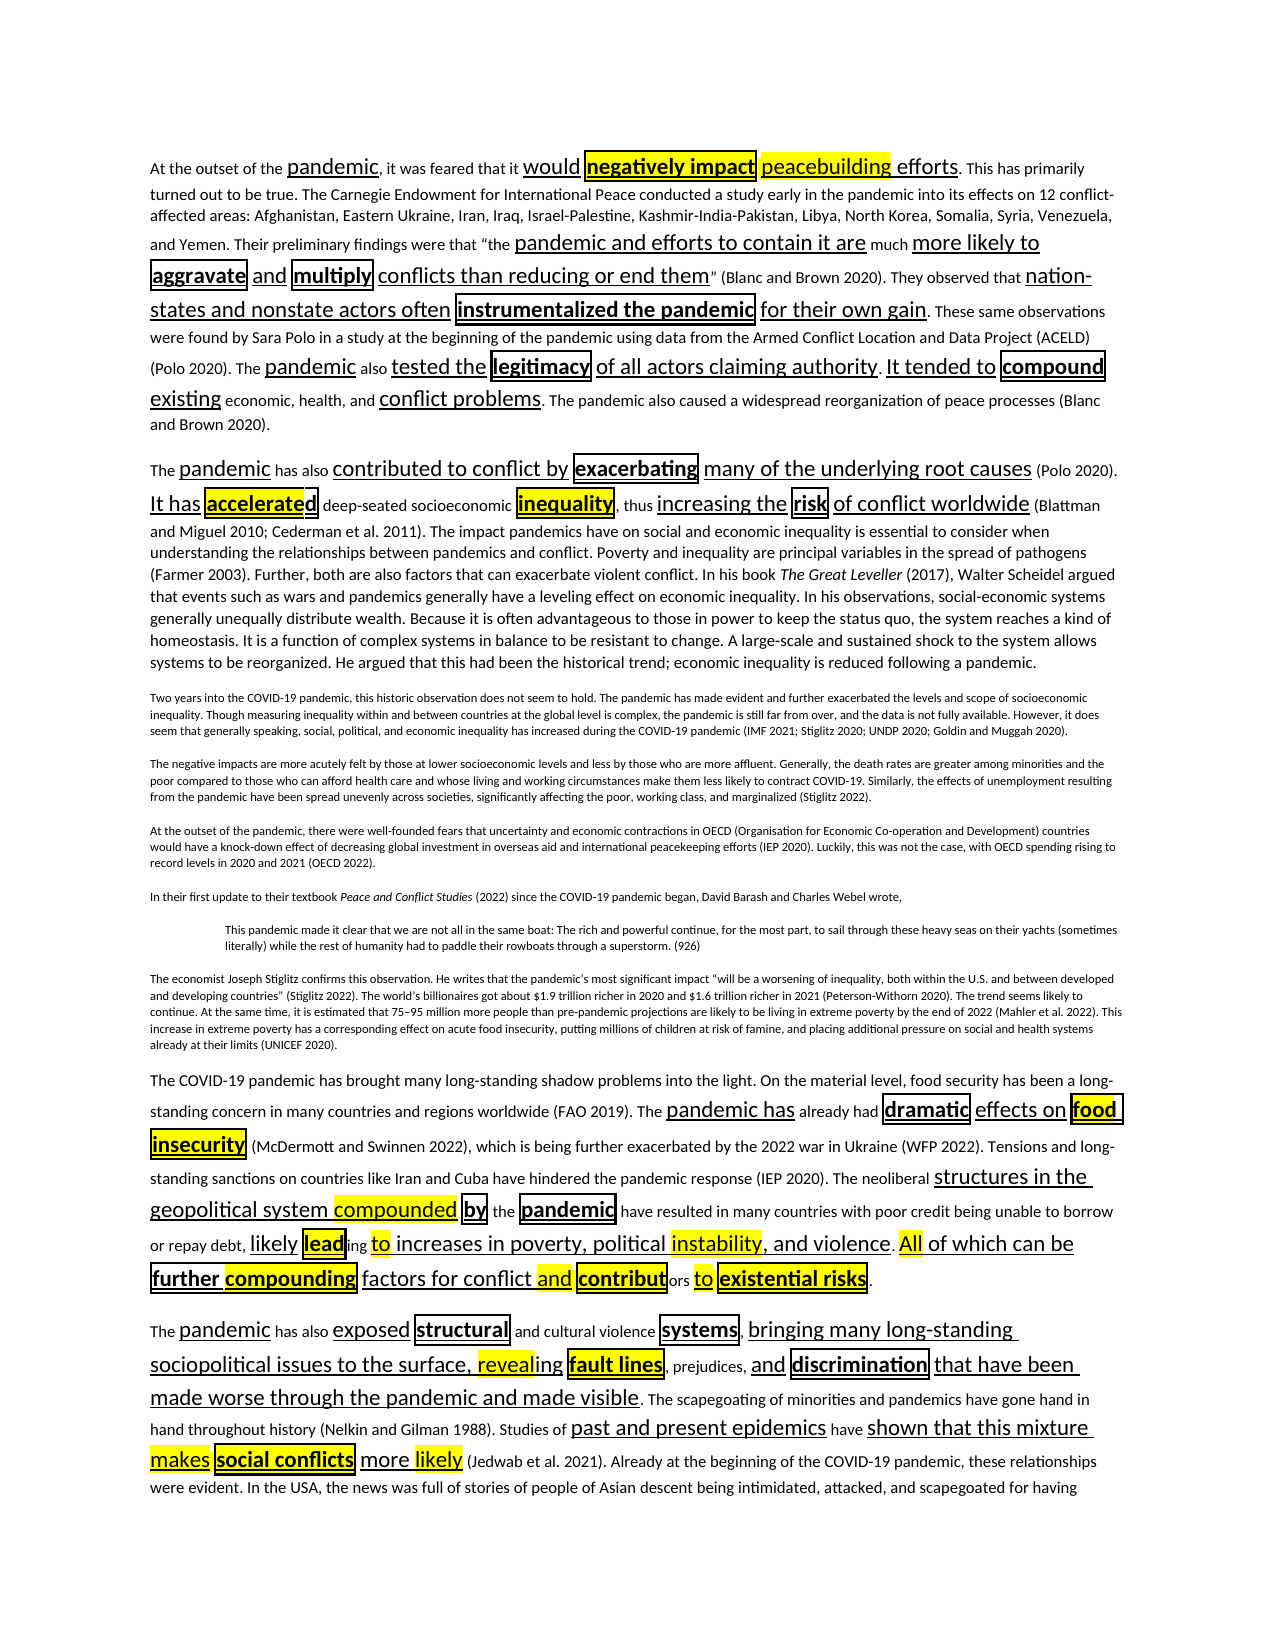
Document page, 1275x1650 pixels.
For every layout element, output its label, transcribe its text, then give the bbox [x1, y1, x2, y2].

text At the outset of the pandemic, it was feared that it would negatively impact peacebuilding efforts. This has primarily turned out to be true. The Carnegie Endowment for International Peace conducted a study early in the pandemic into its effects on 12 conflict-affected areas: Afghanistan, Eastern Ukraine, Iran, Iraq, Israel-Palestine, Kashmir-India-Pakistan, Libya, North Korea, Somalia, Syria, Venezuela, and Yemen. Their preliminary findings were that “the pandemic and efforts to contain it are much more likely to aggravate and multiply conflicts than reducing or end them” (Blanc and Brown 2020). They observed that nation-states and nonstate actors often instrumentalized the pandemic for their own gain. These same observations were found by Sara Polo in a study at the beginning of the pandemic using data from the Armed Conflict Location and Data Project (ACELD) (Polo 2020). The pandemic also tested the legitimacy of all actors claiming authority. It tended to compound existing economic, health, and conflict problems. The pandemic also caused a widespread reorganization of peace processes (Blanc and Brown 2020). [150, 150, 1125, 434]
text In their first update to their textbook Peace and Conflict Studies (2022) since the COVID-19 pandemic began, David Barash and Charles Webel wrote, [150, 889, 1125, 904]
text The negative impacts are more acutely felt by those at lower socioeconomic levels and less by those who are more affluent. Generally, the death rates are greater among minorities and the poor compared to those who can afford health care and whose living and working circumstances make them less likely to contract COVID-19. Similarly, the effects of unemployment resulting from the pandemic have been spread unevenly across societies, significantly affecting the poor, working class, and marginalized (Stiglitz 2022). [150, 757, 1125, 805]
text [150, 1313, 1125, 1497]
text The pandemic has also contributed to conflict by exacerbating many of the underlying root causes (Polo 2020). It has accelerated deep-seated socioeconomic inequality, thus increasing the risk of conflict worldwide (Blattman and Miguel 2010; Cederman et al. 2011). The impact pandemics have on social and economic inequality is essential to consider when understanding the relationships between pandemics and conflict. Poverty and inequality are principal variables in the spread of pathogens (Farmer 2003). Further, both are also factors that can exacerbate violent conflict. In his book The Great Leveller (2017), Walter Scheidel argued that events such as wars and pandemics generally have a leveling effect on economic inequality. In his observations, social-economic systems generally unequally distribute wealth. Because it is often advantageous to those in power to keep the status quo, the system reaches a kind of homeostasis. It is a function of complex systems in balance to be resistant to change. A large-scale and sustained shock to the system allows systems to be reorganized. He argued that this had been the historical trend; economic inequality is reduced following a pandemic. [150, 452, 1125, 672]
text The COVID-19 pandemic has brought many long-standing shadow problems into the light. On the material level, food security has been a long-standing concern in many countries and regions worldwide (FAO 2019). The pandemic has already had dramatic effects on food insecurity (McDermott and Swinnen 2022), which is being further exacerbated by the 2022 war in Ukraine (WFP 2022). Tensions and long-standing sanctions on countries like Iran and Cuba have hindered the pandemic response (IEP 2020). The neoliberal structures in the geopolitical system compounded by the pandemic have resulted in many countries with poor credit being unable to borrow or repay debt, likely leading to increases in poverty, political instability, and violence. All of which can be further compounding factors for conflict and contributors to existential risks. [150, 1070, 1125, 1294]
text Two years into the COVID-19 pandemic, this historic observation does not seem to hold. The pandemic has made evident and further exacerbated the levels and scope of socioeconomic inequality. Though measuring inequality within and between countries at the global level is complex, the pandemic is still far from over, and the data is not fully available. However, it does seem that generally speaking, social, political, and economic inequality has increased during the COVID-19 pandemic (IMF 2021; Stiglitz 2020; UNDP 2020; Goldin and Muggah 2020). [150, 691, 1125, 739]
text The economist Joseph Stiglitz confirms this observation. He writes that the pandemic’s most significant impact “will be a worsening of inequality, both within the U.S. and between developed and developing countries” (Stiglitz 2022). The world’s billionaires got about $1.9 trillion richer in 2020 and $1.6 trillion richer in 2021 (Peterson-Withorn 2020). The trend seems likely to continue. At the same time, it is estimated that 75–95 million more people than pre-pandemic projections are likely to be living in extreme poverty by the end of 2022 (Mahler et al. 2022). This increase in extreme poverty has a corresponding effect on acute food insecurity, putting millions of children at risk of famine, and placing additional pressure on social and health systems already at their limits (UNICEF 2020). [150, 971, 1125, 1053]
text At the outset of the pandemic, there were well-founded fears that uncertainty and economic contractions in OECD (Organisation for Economic Co-operation and Development) countries would have a knock-down effect of decreasing global investment in overseas aid and international peacekeeping efforts (IEP 2020). Luckily, this was not the case, with OECD spending rising to record levels in 2020 and 2021 (OECD 2022). [150, 823, 1125, 871]
text This pandemic made it clear that we are not all in the same boat: The rich and powerful continue, for the most part, to sail through these heavy seas on their yachts (sometimes literally) while the rest of humanity had to paddle their rowboats through a superstorm. (926) [225, 922, 1125, 954]
